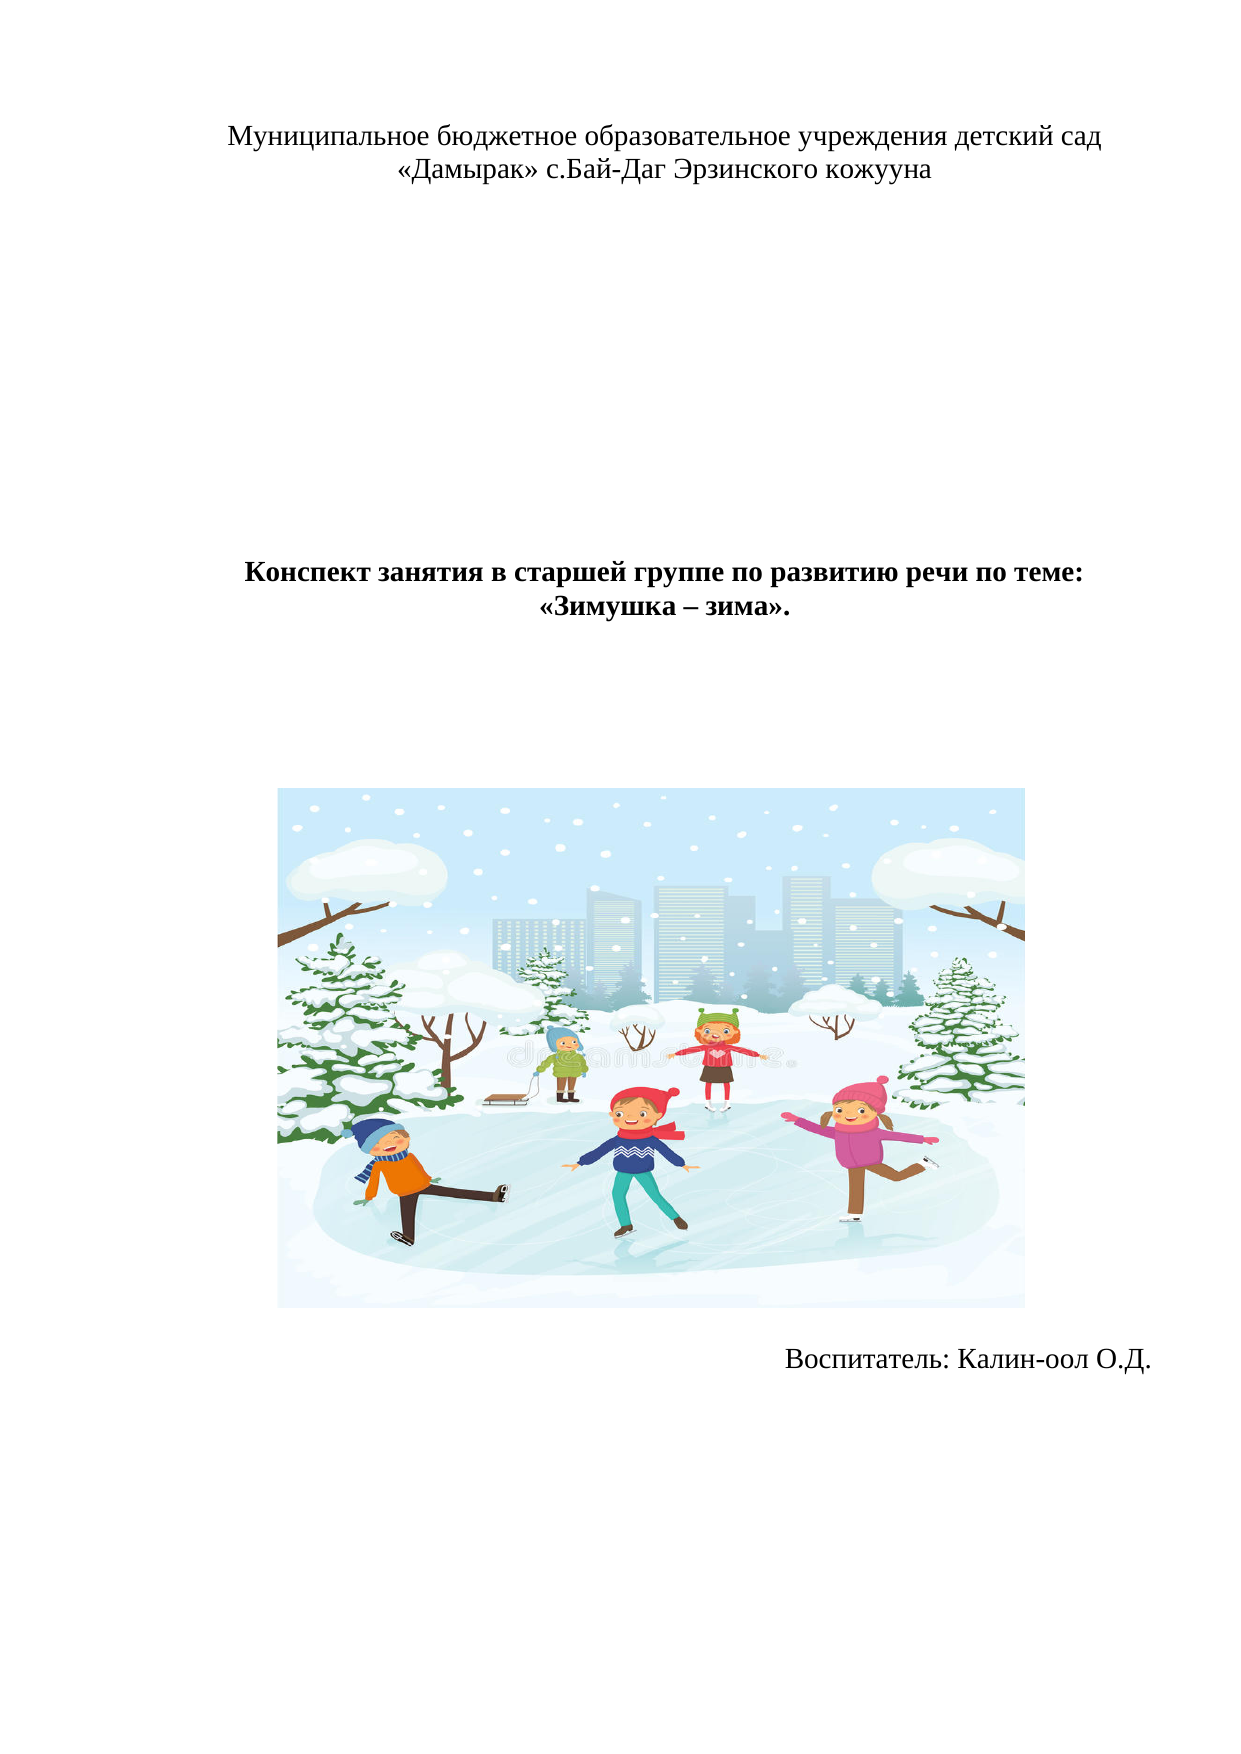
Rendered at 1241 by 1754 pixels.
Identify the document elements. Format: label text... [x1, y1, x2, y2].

text Конспект занятия в старшей группе по развитию речи по теме: «Зимушка – зима». [177, 554, 1152, 621]
picture [277, 788, 1025, 1308]
text Муниципальное бюджетное образовательное учреждения детский сад «Дамырак» с.Бай-Даг Эрзинского кожууна [177, 118, 1152, 185]
text Воспитатель: Калин-оол О.Д. [177, 1341, 1152, 1374]
